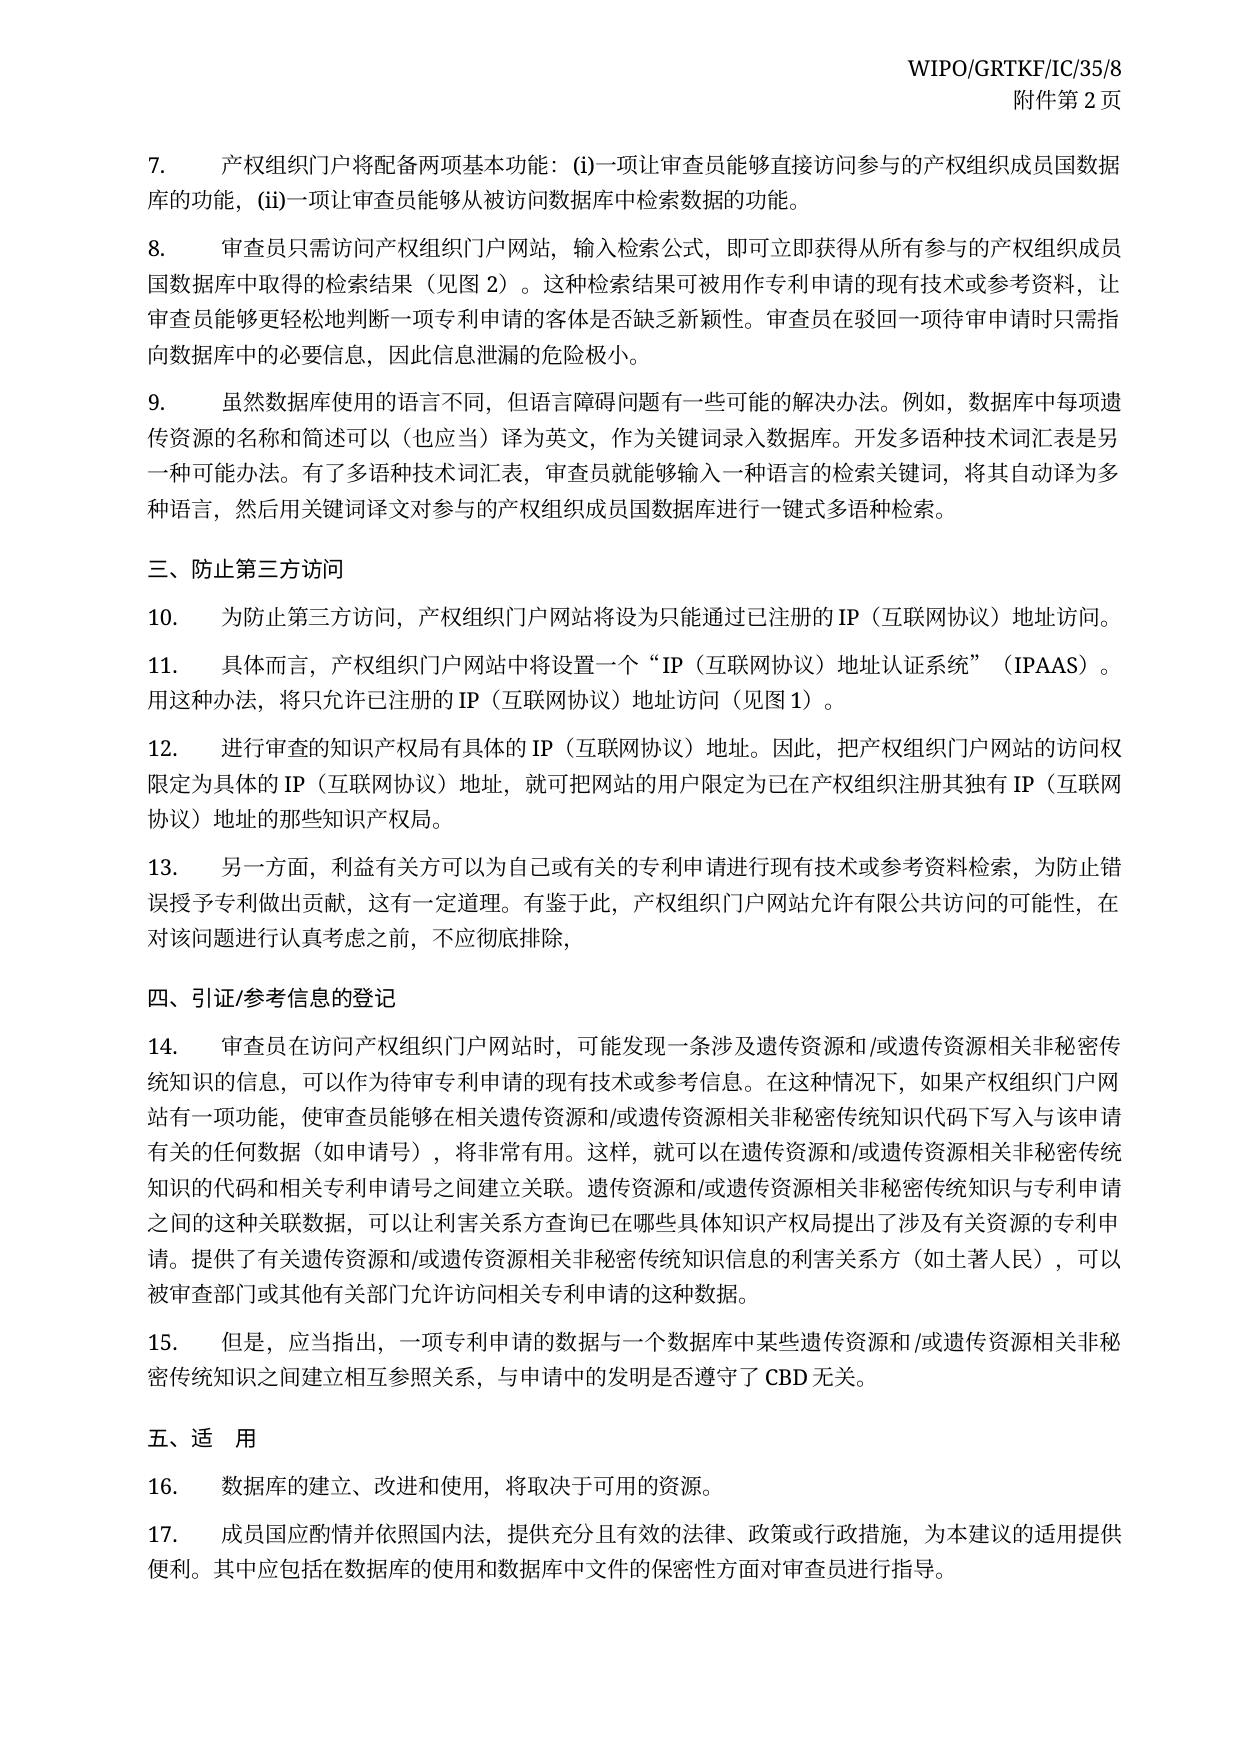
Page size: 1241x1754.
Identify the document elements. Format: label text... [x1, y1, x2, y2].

text 四、引证/参考信息的登记 [148, 978, 1122, 1013]
list 审查员在访问产权组织门户网站时，可能发现一条涉及遗传资源和/或遗传资源相关非秘密传统知识的信息，可以作为待审专利申请的现有技术或参考信息。在这种情况下，如果产权组织门户网站有一项功能，使审查员能够在相关遗传资源和/或遗传资源相关非秘密传统知识代码下写入与该申请有关的任何数据（如申请号），将非常有用。这样，就可以在遗传资源和/或遗传资源相关非秘密传统知识的代码和相关专利申请号之间建立关联。遗传资源和/或遗传资源相关非秘密传统知识与专利申请之间的这种关联数据，可以让利害关系方查询已在哪些具体知识产权局提出了涉及有关资源的专利申请。提供了有关遗传资源和/或遗传资源相关非秘密传统知识信息的利害关系方（如土著人民），可以被审查部门或其他有关部门允许访问相关专利申请的这种数据。 [148, 1026, 1122, 1309]
text 五、适 用 [148, 1417, 1122, 1453]
list 审查员只需访问产权组织门户网站，输入检索公式，即可立即获得从所有参与的产权组织成员国数据库中取得的检索结果（见图2）。这种检索结果可被用作专利申请的现有技术或参考资料，让审查员能够更轻松地判断一项专利申请的客体是否缺乏新颖性。审查员在驳回一项待审申请时只需指向数据库中的必要信息，因此信息泄漏的危险极小。 [148, 228, 1122, 369]
text 三、防止第三方访问 [148, 548, 1122, 584]
list 但是，应当指出，一项专利申请的数据与一个数据库中某些遗传资源和/或遗传资源相关非秘密传统知识之间建立相互参照关系，与申请中的发明是否遵守了CBD无关。 [148, 1321, 1122, 1392]
list 进行审查的知识产权局有具体的IP（互联网协议）地址。因此，把产权组织门户网站的访问权限定为具体的IP（互联网协议）地址，就可把网站的用户限定为已在产权组织注册其独有IP（互联网协议）地址的那些知识产权局。 [148, 728, 1122, 834]
list 成员国应酌情并依照国内法，提供充分且有效的法律、政策或行政措施，为本建议的适用提供便利。其中应包括在数据库的使用和数据库中文件的保密性方面对审查员进行指导。 [148, 1513, 1122, 1584]
list 数据库的建立、改进和使用，将取决于可用的资源。 [148, 1465, 1122, 1501]
list 产权组织门户将配备两项基本功能：(i)一项让审查员能够直接访问参与的产权组织成员国数据库的功能，(ii)一项让审查员能够从被访问数据库中检索数据的功能。 [148, 144, 1122, 215]
list 虽然数据库使用的语言不同，但语言障碍问题有一些可能的解决办法。例如，数据库中每项遗传资源的名称和简述可以（也应当）译为英文，作为关键词录入数据库。开发多语种技术词汇表是另一种可能办法。有了多语种技术词汇表，审查员就能够输入一种语言的检索关键词，将其自动译为多种语言，然后用关键词译文对参与的产权组织成员国数据库进行一键式多语种检索。 [148, 382, 1122, 523]
list 具体而言，产权组织门户网站中将设置一个“IP（互联网协议）地址认证系统”（IPAAS）。用这种办法，将只允许已注册的IP（互联网协议）地址访问（见图1）。 [148, 644, 1122, 715]
list 另一方面，利益有关方可以为自己或有关的专利申请进行现有技术或参考资料检索，为防止错误授予专利做出贡献，这有一定道理。有鉴于此，产权组织门户网站允许有限公共访问的可能性，在对该问题进行认真考虑之前，不应彻底排除， [148, 846, 1122, 953]
list 为防止第三方访问，产权组织门户网站将设为只能通过已注册的IP（互联网协议）地址访问。 [148, 596, 1122, 632]
